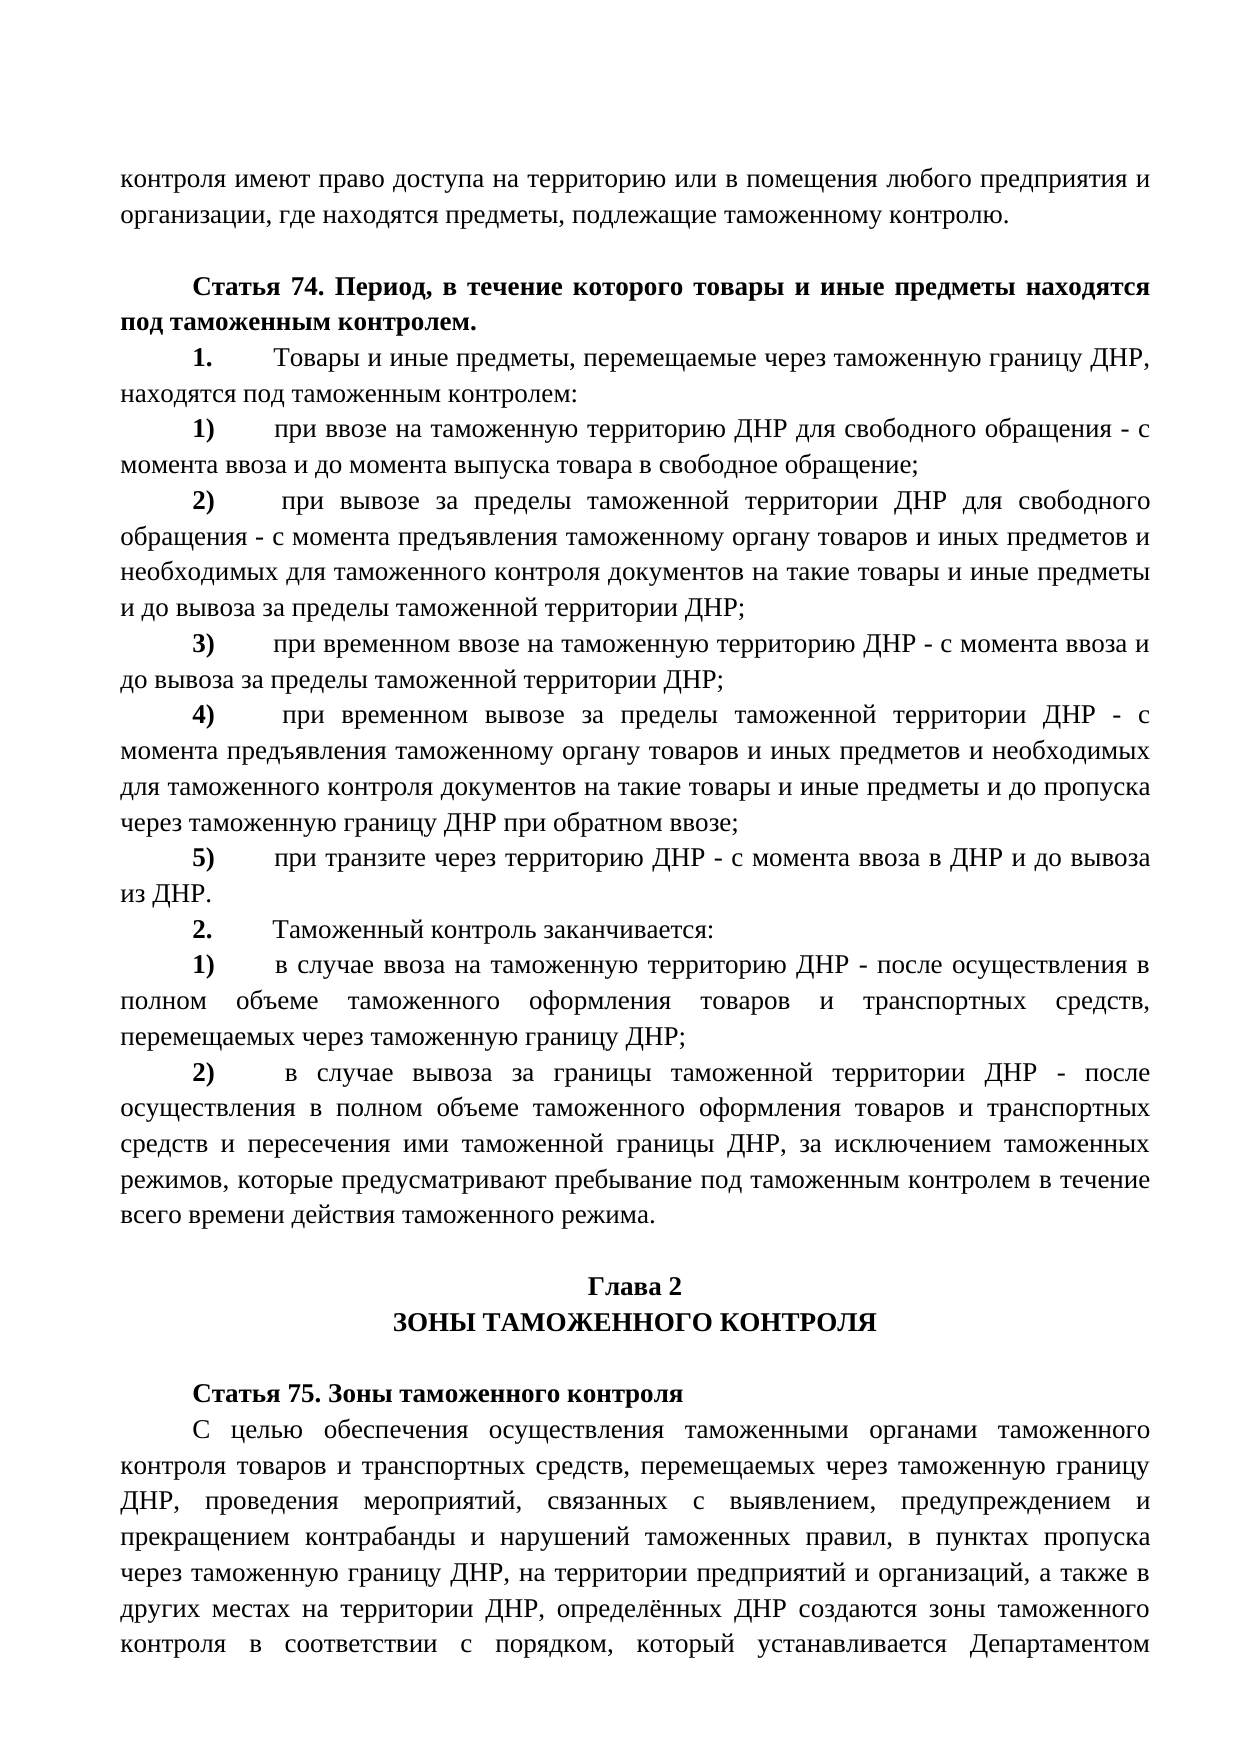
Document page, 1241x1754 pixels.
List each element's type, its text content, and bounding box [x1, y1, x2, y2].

list Товары и иные предметы, перемещаемые через таможенную границу ДНР, находятся под таможенным контролем: [120, 341, 1152, 408]
text Статья 74. Период, в течение которого товары и иные предметы находятся под таможенным контролем. [120, 270, 1152, 337]
text Глава 2 [118, 1270, 1152, 1301]
list при вывозе за пределы таможенной территории ДНР для свободного обращения - с момента предъявления таможенному органу товаров и иных предметов и необходимых для таможенного контроля документов на такие товары и иные предметы и до вывоза за пределы таможенной территории ДНР; [120, 484, 1152, 622]
text Статья 75. Зоны таможенного контроля [120, 1377, 1152, 1408]
list Таможенный контроль заканчивается: [120, 913, 1152, 944]
list в случае ввоза на таможенную территорию ДНР - после осуществления в полном объеме таможенного оформления товаров и транспортных средств, перемещаемых через таможенную границу ДНР; [120, 948, 1152, 1051]
list при временном ввозе на таможенную территорию ДНР - с момента ввоза и до вывоза за пределы таможенной территории ДНР; [120, 627, 1152, 694]
list в случае вывоза за границы таможенной территории ДНР - после осуществления в полном объеме таможенного оформления товаров и транспортных средств и пересечения ими таможенной границы ДНР, за исключением таможенных режимов, которые предусматривают пребывание под таможенным контролем в течение всего времени действия таможенного режима. [120, 1056, 1152, 1230]
list при транзите через территорию ДНР - с момента ввоза в ДНР и до вывоза из ДНР. [120, 841, 1152, 908]
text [120, 162, 1152, 229]
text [120, 1413, 1152, 1658]
list при временном вывозе за пределы таможенной территории ДНР - с момента предъявления таможенному органу товаров и иных предметов и необходимых для таможенного контроля документов на такие товары и иные предметы и до пропуска через таможенную границу ДНР при обратном ввозе; [120, 698, 1152, 837]
text ЗОНЫ ТАМОЖЕННОГО КОНТРОЛЯ [118, 1306, 1152, 1337]
list при ввозе на таможенную территорию ДНР для свободного обращения - с момента ввоза и до момента выпуска товара в свободное обращение; [120, 413, 1152, 479]
